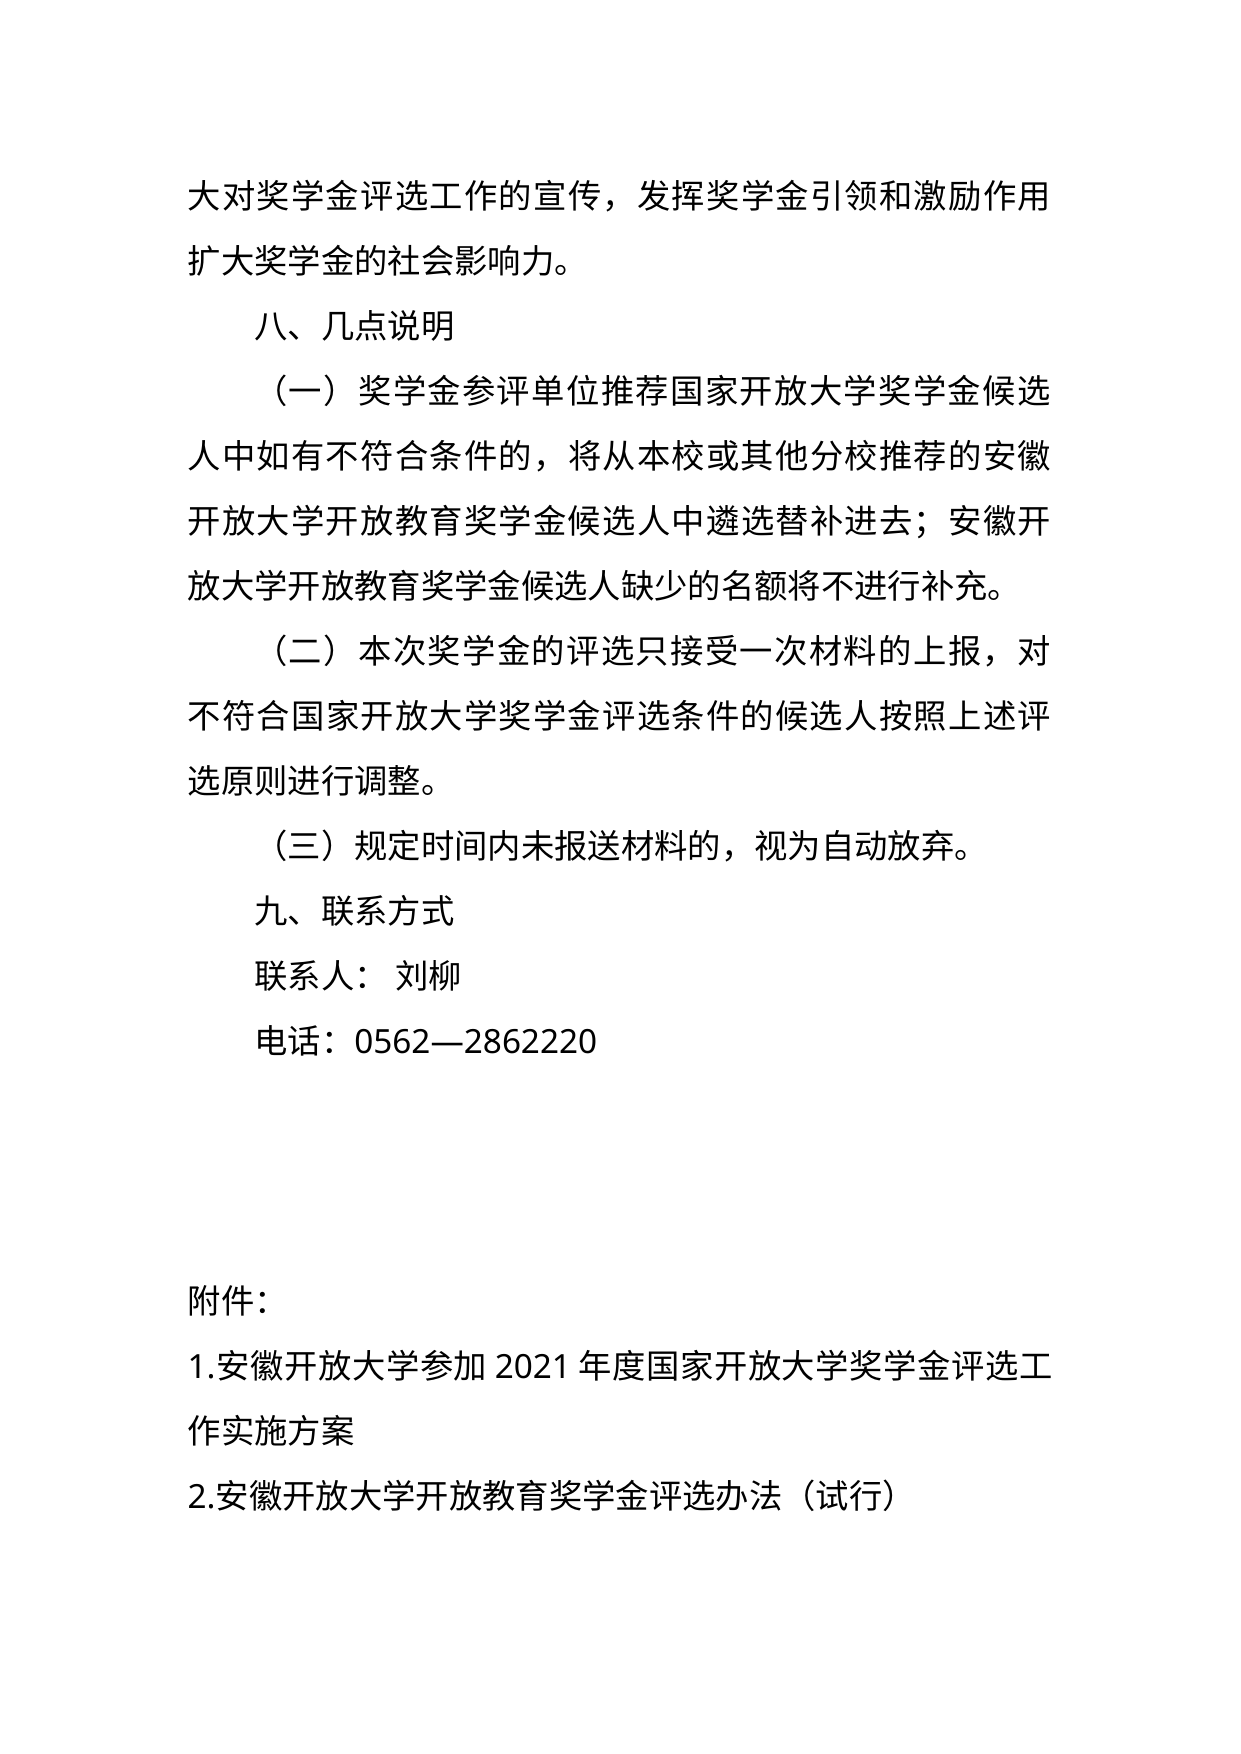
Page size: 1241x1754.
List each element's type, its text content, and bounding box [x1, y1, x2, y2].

text 电话：0562—2862220 [187, 1007, 1053, 1072]
text 八、几点说明 [187, 292, 1053, 357]
text （三）规定时间内未报送材料的，视为自动放弃。 [187, 812, 1053, 877]
text （二）本次奖学金的评选只接受一次材料的上报，对不符合国家开放大学奖学金评选条件的候选人按照上述评选原则进行调整。 [187, 617, 1053, 812]
text 1.安徽开放大学参加2021年度国家开放大学奖学金评选工作实施方案 [187, 1332, 1053, 1462]
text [187, 162, 1053, 292]
text 2.安徽开放大学开放教育奖学金评选办法（试行） [187, 1462, 1053, 1527]
text 联系人： 刘柳 [187, 942, 1053, 1007]
text （一）奖学金参评单位推荐国家开放大学奖学金候选人中如有不符合条件的，将从本校或其他分校推荐的安徽开放大学开放教育奖学金候选人中遴选替补进去；安徽开放大学开放教育奖学金候选人缺少的名额将不进行补充。 [187, 357, 1053, 617]
text 附件： [187, 1267, 1053, 1332]
text 九、联系方式 [187, 877, 1053, 942]
